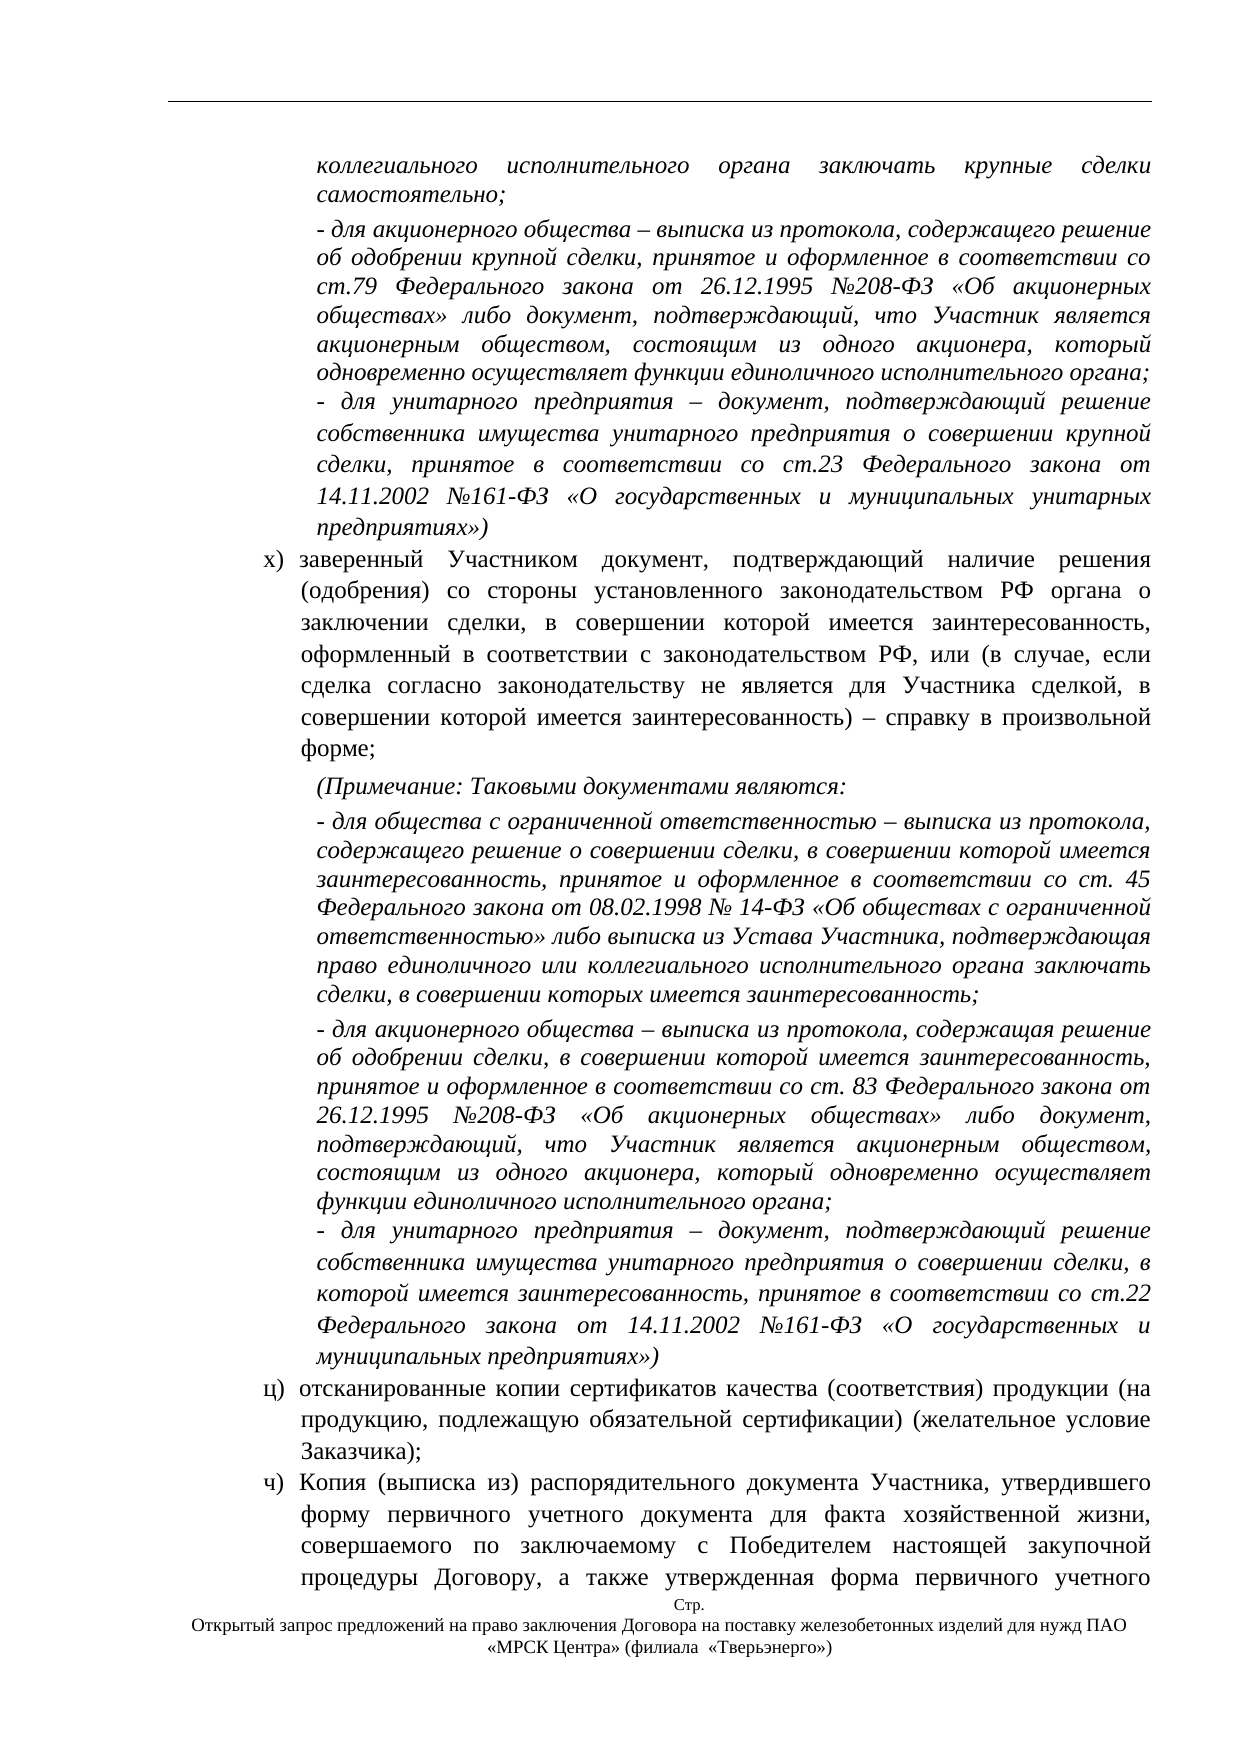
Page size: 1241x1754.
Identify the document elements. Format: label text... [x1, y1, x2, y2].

list - для общества с ограниченной ответственностью – выписка из протокола, содержащего решение о совершении сделки, в совершении которой имеется заинтересованность, принятое и оформленное в соответствии со ст. 45 Федерального закона от 08.02.1998 № 14-ФЗ «Об обществах с ограниченной ответственностью» либо выписка из Устава Участника, подтверждающая право единоличного или коллегиального исполнительного органа заключать сделки, в совершении которых имеется заинтересованность; [316, 806, 1152, 1007]
list - для акционерного общества – выписка из протокола, содержащая решение об одобрении сделки, в совершении которой имеется заинтересованность, принятое и оформленное в соответствии со ст. 83 Федерального закона от 26.12.1995 №208-ФЗ «Об акционерных обществах» либо документ, подтверждающий, что Участник является акционерным обществом, состоящим из одного акционера, который одновременно осуществляет функции единоличного исполнительного органа; [316, 1014, 1152, 1215]
list отсканированные копии сертификатов качества (соответствия) продукции (на продукцию, подлежащую обязательной сертификации) (желательное условие Заказчика); [263, 1373, 1152, 1465]
list заверенный Участником документ, подтверждающий наличие решения (одобрения) со стороны установленного законодательством РФ органа о заключении сделки, в совершении которой имеется заинтересованность, оформленный в соответствии с законодательством РФ, или (в случае, если сделка согласно законодательству не является для Участника сделкой, в совершении которой имеется заинтересованность) – справку в произвольной форме; [263, 544, 1152, 762]
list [263, 1467, 1152, 1591]
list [316, 150, 1152, 207]
list (Примечание: Таковыми документами являются: [316, 771, 1152, 800]
list - для унитарного предприятия – документ, подтверждающий решение собственника имущества унитарного предприятия о совершении крупной сделки, принятое в соответствии со ст.23 Федерального закона от 14.11.2002 №161-ФЗ «О государственных и муниципальных унитарных предприятиях») [316, 386, 1152, 541]
list - для унитарного предприятия – документ, подтверждающий решение собственника имущества унитарного предприятия о совершении сделки, в которой имеется заинтересованность, принятое в соответствии со ст.22 Федерального закона от 14.11.2002 №161-ФЗ «О государственных и муниципальных предприятиях») [316, 1215, 1152, 1370]
list - для акционерного общества – выписка из протокола, содержащего решение об одобрении крупной сделки, принятое и оформленное в соответствии со ст.79 Федерального закона от 26.12.1995 №208-ФЗ «Об акционерных обществах» либо документ, подтверждающий, что Участник является акционерным обществом, состоящим из одного акционера, который одновременно осуществляет функции единоличного исполнительного органа; [316, 214, 1152, 386]
